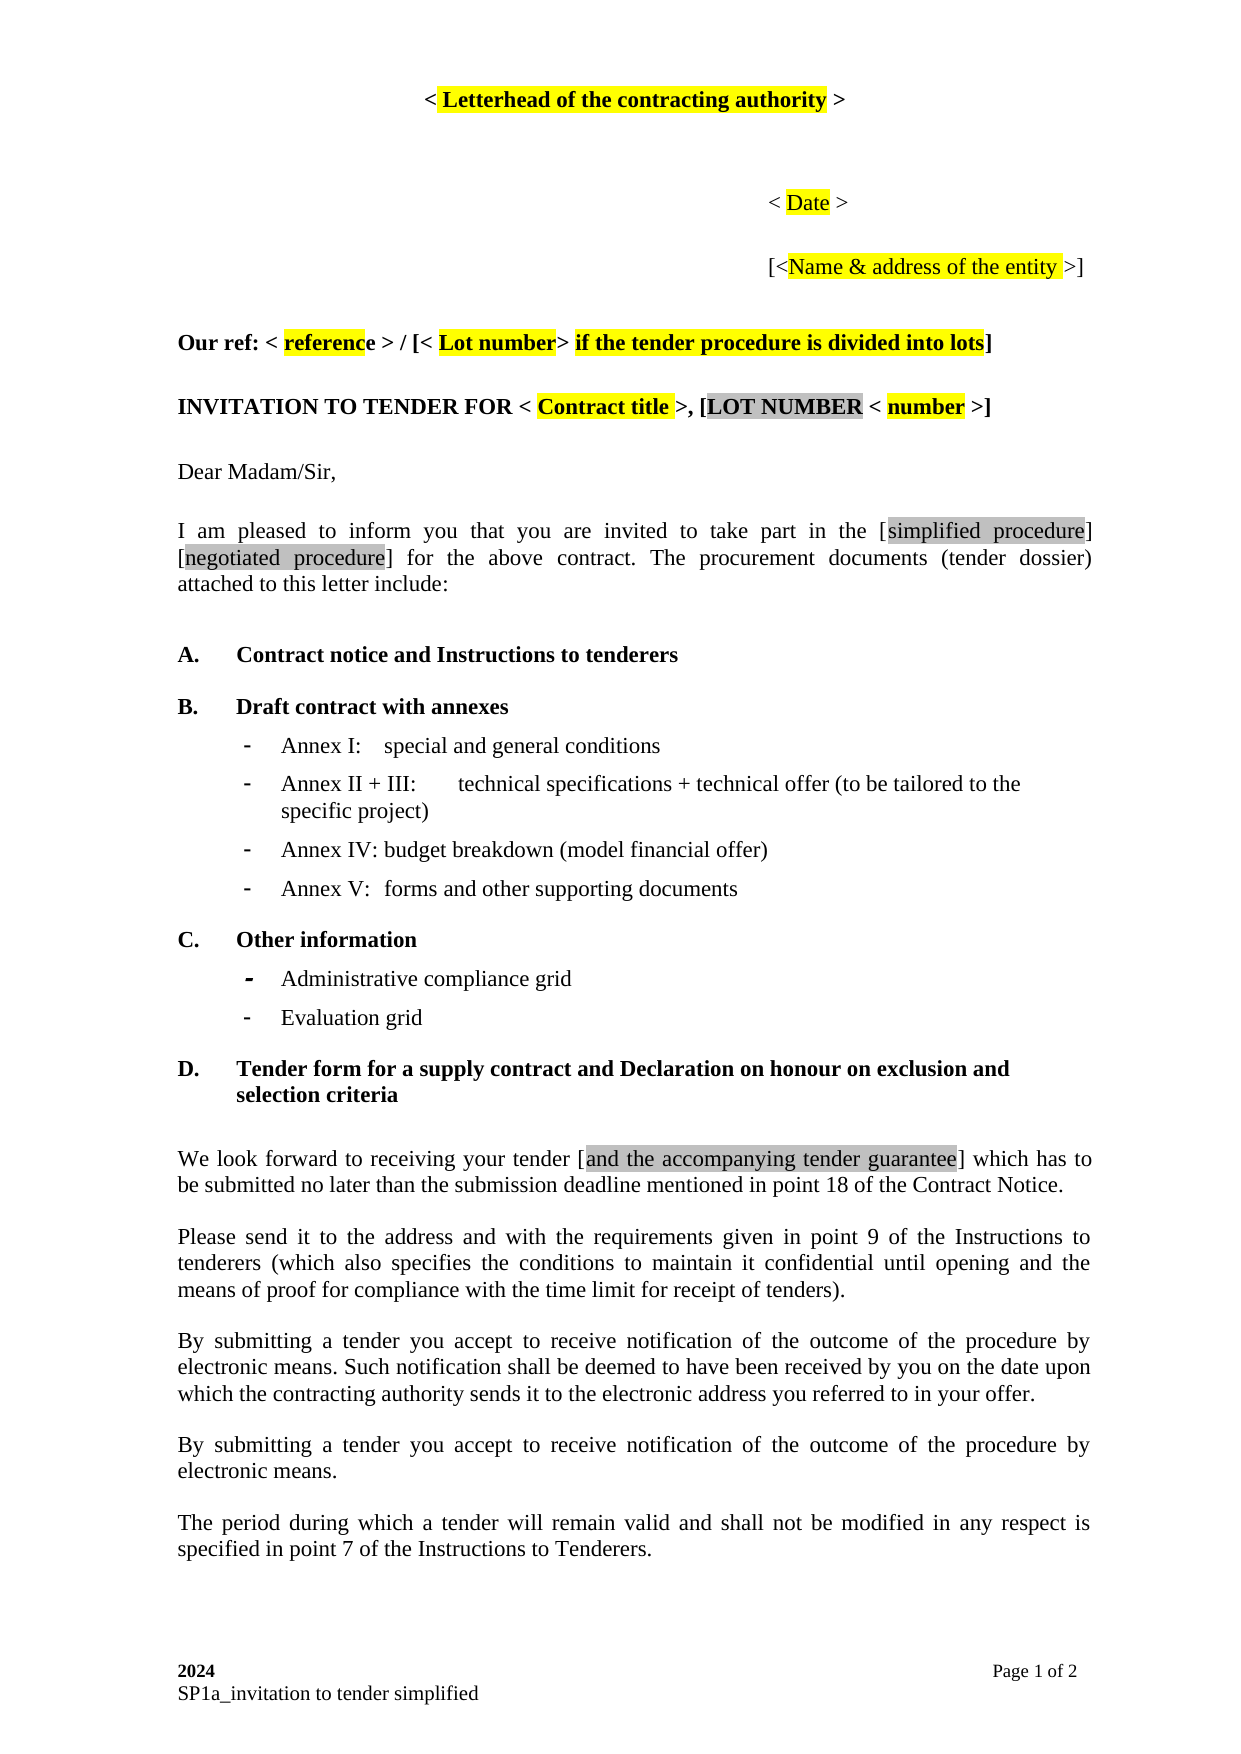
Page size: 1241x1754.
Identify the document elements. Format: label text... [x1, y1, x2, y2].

list Annex V: forms and other supporting documents [243, 874, 1092, 901]
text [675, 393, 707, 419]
list Other information [177, 926, 1092, 952]
list Evaluation grid [243, 1004, 1092, 1030]
text By submitting a tender you accept to receive notification of the outcome of the procedure by electronic means. [177, 1431, 1092, 1484]
list Tender form for a supply contract and Declaration on honour on exclusion and selection criteria [177, 1055, 1092, 1108]
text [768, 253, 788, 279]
list Contract notice and Instructions to tenderers [177, 641, 1092, 668]
text Dear Madam/Sir, [177, 458, 1092, 485]
text By submitting a tender you accept to receive notification of the outcome of the procedure by electronic means. Such notification shall be deemed to have been received by you on the date upon which the contracting authority sends it to the electronic address you referred to in your offer. [177, 1327, 1092, 1406]
list Annex IV: budget breakdown (model financial offer) [243, 836, 1092, 862]
text < Letterhead of the contracting authority > [177, 86, 437, 113]
text We look forward to receiving your tender [and the accompanying tender guarantee] which has to be submitted no later than the submission deadline mentioned in point 18 of the Contract Notice. [177, 1145, 1092, 1198]
list Annex II + III: technical specifications + technical offer (to be tailored to the specific project) [243, 771, 1092, 823]
text INVITATION TO TENDER FOR < Contract title >, [LOT NUMBER < number >] [177, 393, 537, 419]
text Please send it to the address and with the requirements given in point 9 of the Instructions to tenderers (which also specifies the conditions to maintain it confidential until opening and the means of proof for compliance with the time limit for receipt of tenders). [177, 1223, 1092, 1302]
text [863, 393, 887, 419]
list Administrative compliance grid [243, 965, 1092, 991]
text The period during which a tender will remain valid and shall not be modified in any respect is specified in point 7 of the Instructions to Tenderers. [177, 1509, 1092, 1561]
list Draft contract with annexes [177, 693, 1092, 719]
list Annex I: special and general conditions [243, 732, 1092, 758]
text < Letterhead of the contracting authority > [827, 86, 1092, 113]
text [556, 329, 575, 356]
text I am pleased to inform you that you are invited to take part in the [simplified procedure] [negotiated procedure] for the above contract. The procurement documents (tender dossier) attached to this letter include: [177, 517, 1092, 596]
text < Date > [830, 189, 1092, 215]
